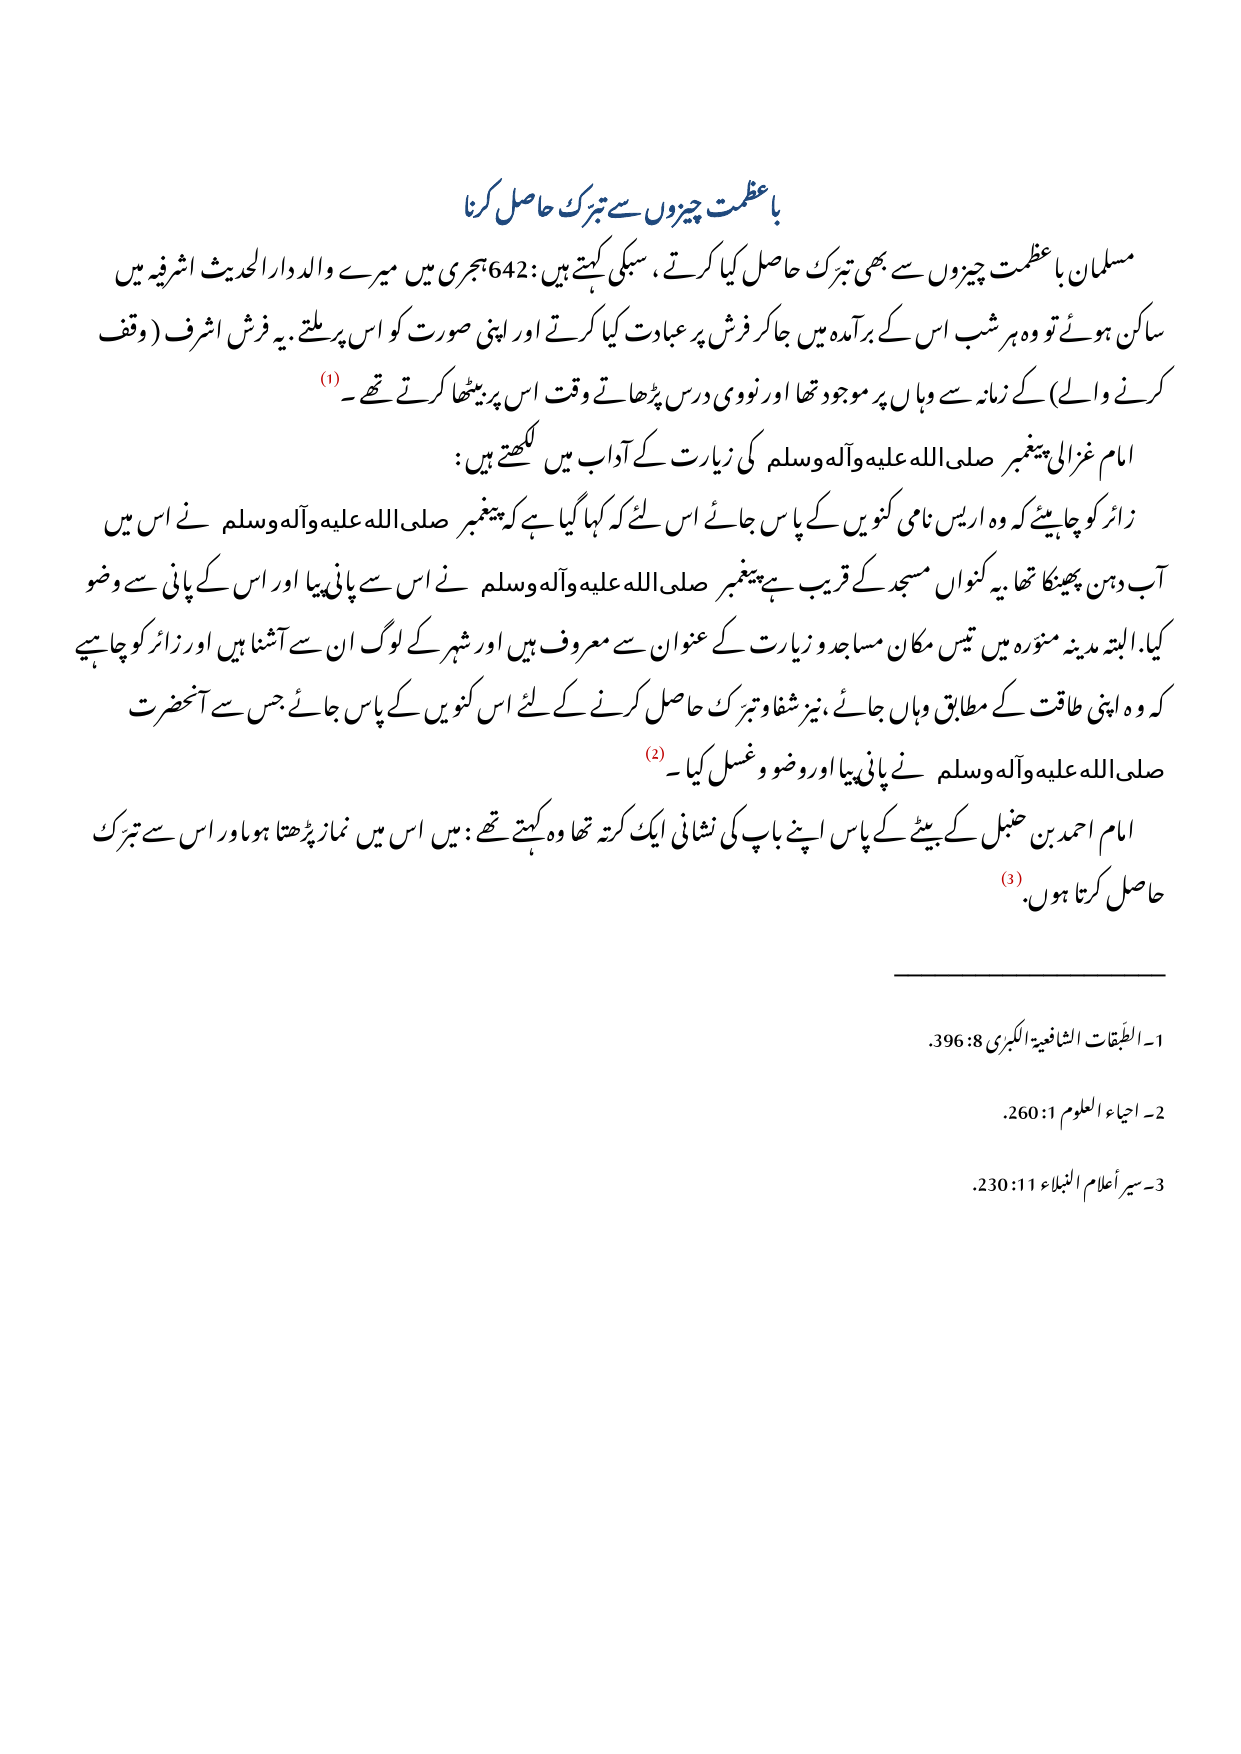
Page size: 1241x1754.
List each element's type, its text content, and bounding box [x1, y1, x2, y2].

text مسلمان باعظمت چیزوں سے بھی تبرّک حاصل کیا کرتے ، سبکی کہتے ہیں :642ہجری میں میرے والد دارالحدیث اشرفیہ میں ساکن ہوئے تو وہ ہر شب اس کے برآمدہ میں جاکر فرش پر عبادت کیا کرتے اور اپنی صورت کو اس پر ملتے . یہ فرش اشرف ( وقف کرنے والے) کے زمانہ سے وہا ں پر موجود تھا اور نووی درس پڑھاتے وقت اس پر بیٹھا کرتے تھے ۔(1) [75, 231, 1165, 419]
text ____________________ [75, 919, 1165, 986]
text 3۔سیر أعلام النبلاء 11: 230. [75, 1155, 1165, 1202]
subtitle باعظمت چیزوں سے تبرّک حاصل کرنا [75, 169, 1165, 231]
text زائر کو چاہیئے کہ وہ اریس نامی کنویں کے پا س جائے اس لئے کہ کہا گیا ہے کہ پیغمبر صلى‌الله‌عليه‌وآله‌وسلم نے اس میں آب دہن پھینکا تھا .یہ کنواں مسجد کے قریب ہے پیغمبر صلى‌الله‌عليه‌وآله‌وسلم نے اس سے پانی پیا اور اس کے پانی سے وضو کیا.البتہ مدینہ منوّرہ میں تیس مکان مساجد و زیارت کے عنوان سے معروف ہیں اور شہر کے لوگ ان سے آشنا ہیں اور زائر کو چاہیے کہ و ہ اپنی طاقت کے مطابق وہاں جائے ،نیز شفاو تبرّ ک حاصل کرنے کے لئے اس کنویں کے پاس جائے جس سے آنحضرت صلى‌الله‌عليه‌وآله‌وسلم نے پانی پیااوروضو وغسل کیا ۔(2) [75, 481, 1165, 794]
text امام احمد بن حنبل کے بیٹے کے پاس اپنے باپ کی نشانی ایک کرتہ تھا وہ کہتے تھے : میں اس میں نماز پڑھتا ہوںاور اس سے تبرّک حاصل کرتا ہوں.( 3) [75, 794, 1165, 919]
text 2۔ احیاء العلوم 1: 260. [75, 1083, 1165, 1130]
text 1۔الطّبقات الشافعیة الکبرٰی 8: 396. [75, 1011, 1165, 1058]
text امام غزالی پیغمبر صلى‌الله‌عليه‌وآله‌وسلم کی زیارت کے آداب میں لکھتے ہیں : [75, 419, 1165, 481]
